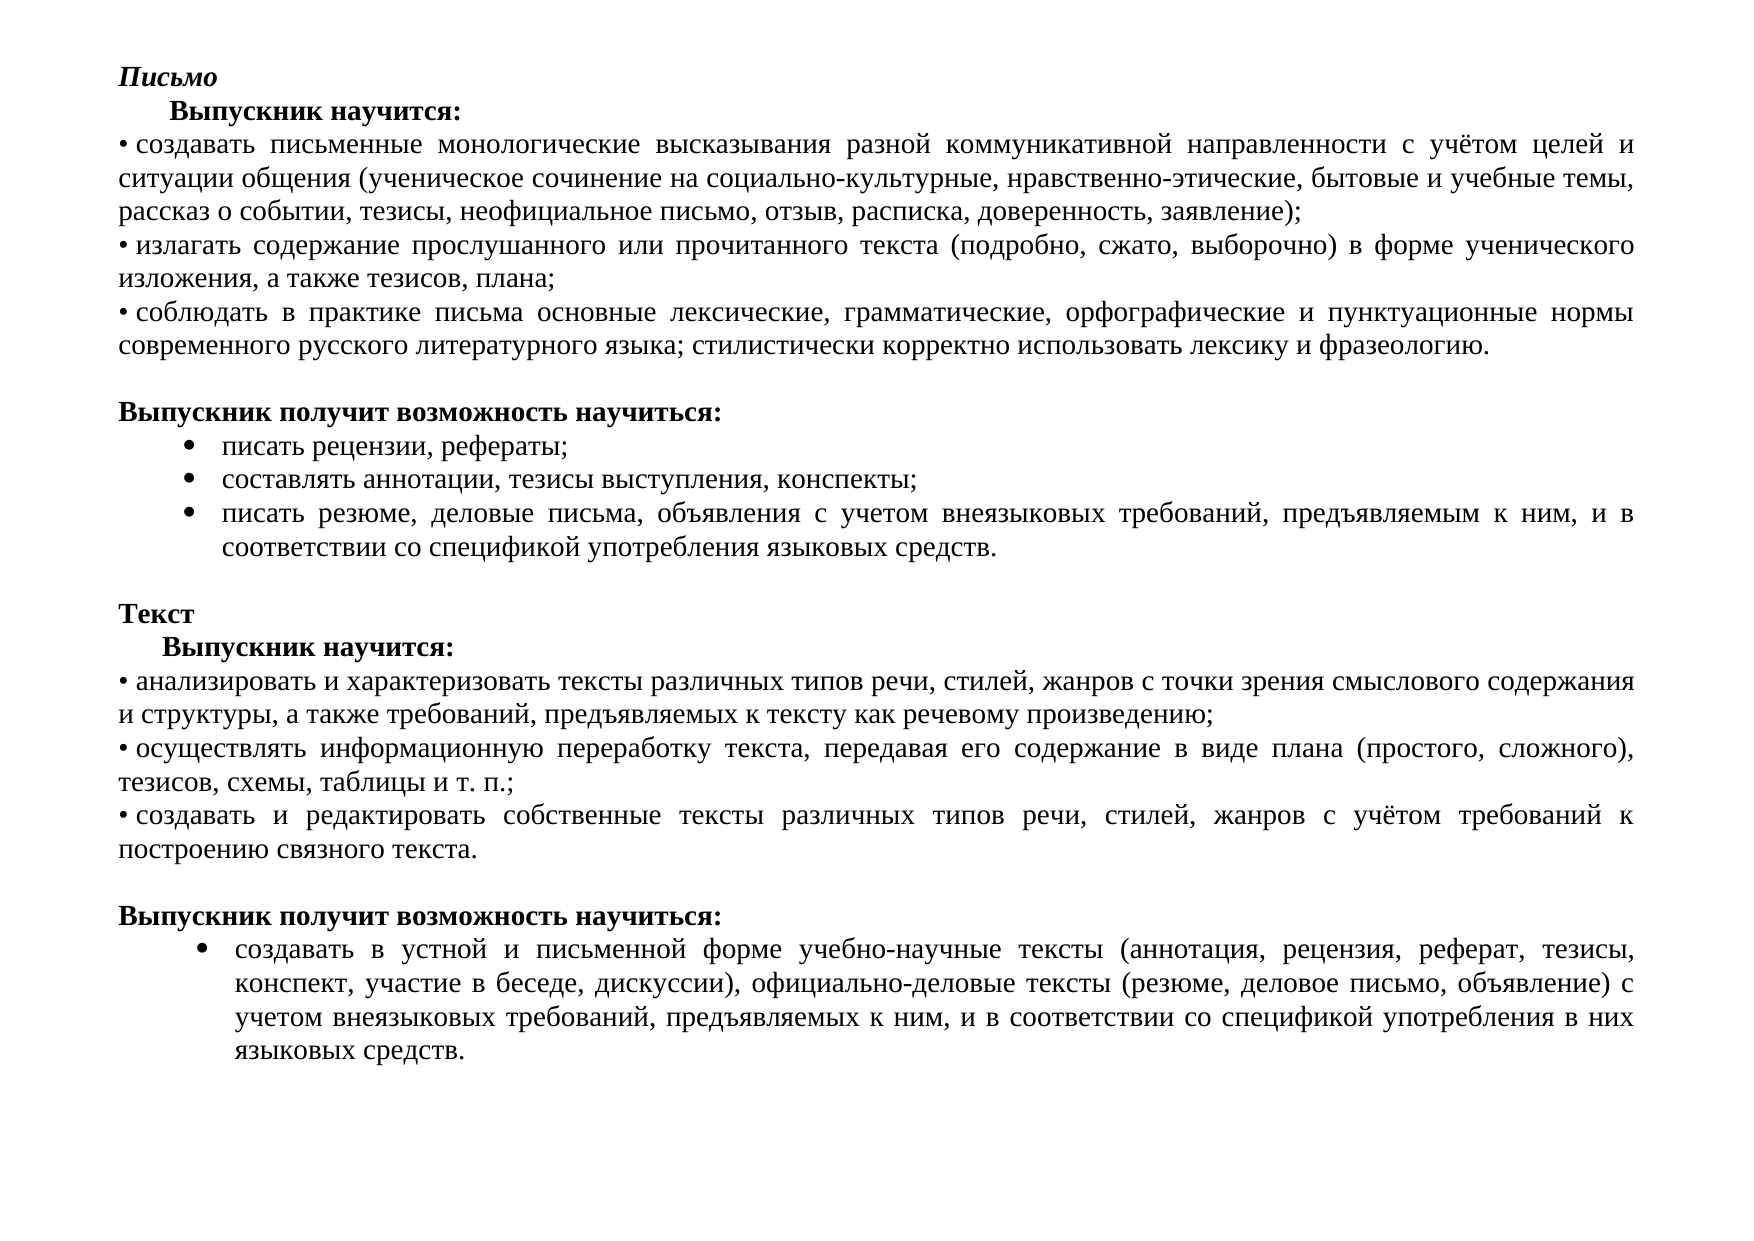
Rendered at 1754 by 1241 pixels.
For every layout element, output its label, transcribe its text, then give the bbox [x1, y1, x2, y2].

list составлять аннотации, тезисы выступления, конспекты; [184, 462, 1636, 495]
text Выпускник получит возможность научиться: [118, 898, 1636, 931]
list писать резюме, деловые письма, объявления с учетом внеязыковых требований, предъявляемым к ним, и в соответствии со спецификой употребления языковых средств. [184, 495, 1636, 562]
text Выпускник научится: [118, 93, 1636, 126]
text Текст [118, 596, 1636, 629]
text Письмо [118, 59, 1636, 93]
text • создавать и редактировать собственные тексты различных типов речи, стилей, жанров с учётом требований к построению связного текста. [118, 797, 1636, 864]
text • создавать письменные монологические высказывания разной коммуникативной направленности с учётом целей и ситуации общения (ученическое сочинение на социально-культурные, нравственно-этические, бытовые и учебные темы, рассказ о событии, тезисы, неофициальное письмо, отзыв, расписка, доверенность, заявление); [118, 126, 1636, 227]
text • излагать содержание прослушанного или прочитанного текста (подробно, сжато, выборочно) в форме ученического изложения, а также тезисов, плана; [118, 227, 1636, 294]
text • соблюдать в практике письма основные лексические, грамматические, орфографические и пунктуационные нормы современного русского литературного языка; стилистически корректно использовать лексику и фразеологию. [118, 294, 1636, 361]
text • анализировать и характеризовать тексты различных типов речи, стилей, жанров с точки зрения смыслового содержания и структуры, а также требований, предъявляемых к тексту как речевому произведению; [118, 663, 1636, 730]
list писать рецензии, рефераты; [184, 428, 1636, 462]
list создавать в устной и письменной форме учебно-научные тексты (аннотация, рецензия, реферат, тезисы, конспект, участие в беседе, дискуссии), официально-деловые тексты (резюме, деловое письмо, объявление) с учетом внеязыковых требований, предъявляемых к ним, и в соответствии со спецификой употребления в них языковых средств. [197, 931, 1636, 1066]
text Выпускник получит возможность научиться: [118, 394, 1636, 428]
text • осуществлять информационную переработку текста, передавая его содержание в виде плана (простого, сложного), тезисов, схемы, таблицы и т. п.; [118, 730, 1636, 797]
text Выпускник научится: [118, 629, 1636, 663]
